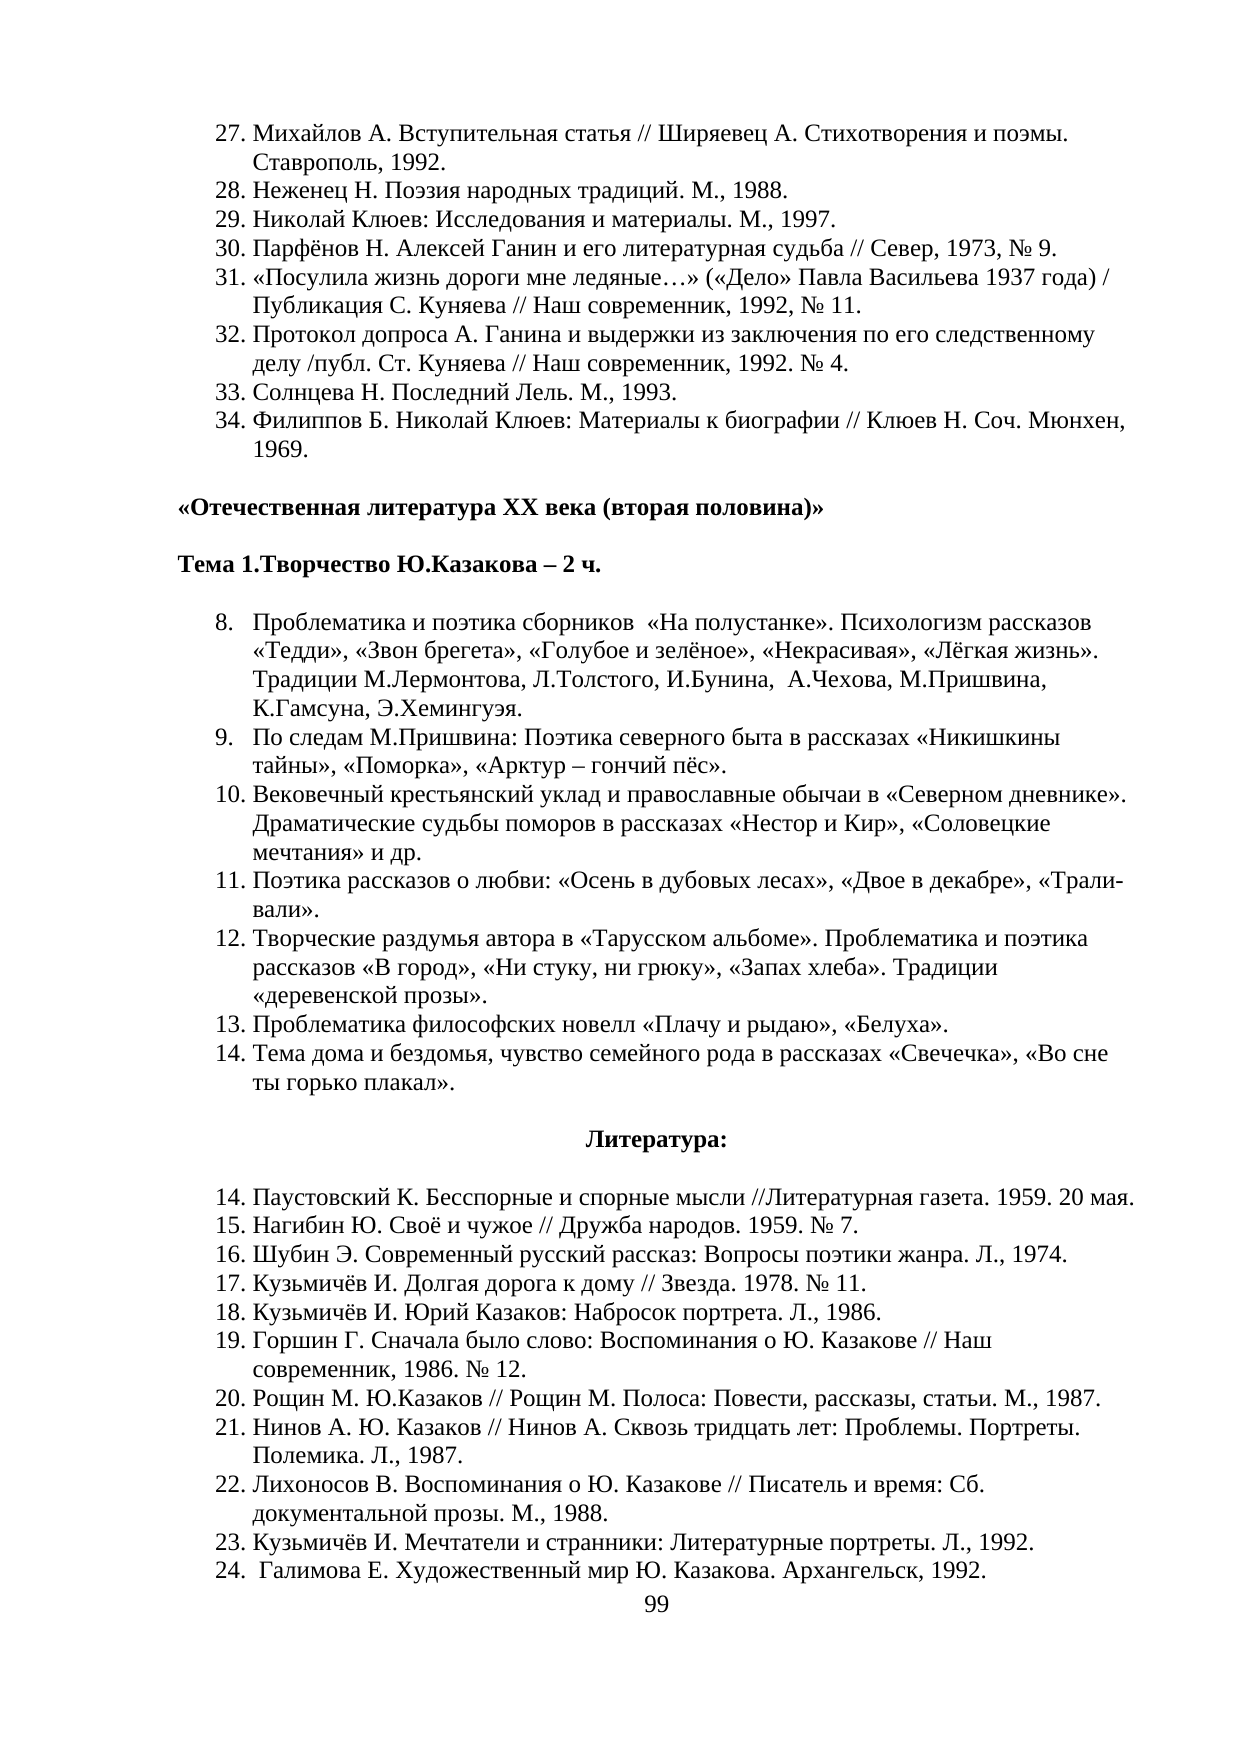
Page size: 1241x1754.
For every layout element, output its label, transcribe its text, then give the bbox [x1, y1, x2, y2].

list Нинов А. Ю. Казаков // Нинов А. Сквозь тридцать лет: Проблемы. Портреты. Полемика. Л., 1987. [215, 1412, 1136, 1469]
list Тема дома и бездомья, чувство семейного рода в рассказах «Свечечка», «Во сне ты горько плакал». [215, 1038, 1136, 1096]
list Нагибин Ю. Своё и чужое // Дружба народов. 1959. № 7. [215, 1211, 1136, 1239]
list Проблематика и поэтика сборников «На полустанке». Психологизм рассказов «Тедди», «Звон брегета», «Голубое и зелёное», «Некрасивая», «Лёгкая жизнь». Традиции М.Лермонтова, Л.Толстого, И.Бунина, А.Чехова, М.Пришвина, К.Гамсуна, Э.Хемингуэя. [215, 607, 1136, 722]
list Солнцева Н. Последний Лель. М., 1993. [215, 377, 1136, 406]
list Филиппов Б. Николай Клюев: Материалы к биографии // Клюев Н. Соч. Мюнхен, 1969. [215, 406, 1136, 463]
text «Отечественная литература XX века (вторая половина)» [177, 492, 1136, 521]
list Парфёнов Н. Алексей Ганин и его литературная судьба // Север, 1973, № 9. [215, 233, 1136, 262]
list Неженец Н. Поэзия народных традиций. М., 1988. [215, 176, 1136, 204]
list Кузьмичёв И. Долгая дорога к дому // Звезда. 1978. № 11. [215, 1268, 1136, 1297]
list Горшин Г. Сначала было слово: Воспоминания о Ю. Казакове // Наш современник, 1986. № 12. [215, 1326, 1136, 1383]
list Творческие раздумья автора в «Тарусском альбоме». Проблематика и поэтика рассказов «В город», «Ни стуку, ни грюку», «Запах хлеба». Традиции «деревенской прозы». [215, 923, 1136, 1009]
list Николай Клюев: Исследования и материалы. М., 1997. [215, 204, 1136, 233]
list Паустовский К. Бесспорные и спорные мысли //Литературная газета. 1959. 20 мая. [215, 1182, 1136, 1211]
list Вековечный крестьянский уклад и православные обычаи в «Северном дневнике». Драматические судьбы поморов в рассказах «Нестор и Кир», «Соловецкие мечтания» и др. [215, 779, 1136, 866]
list Рощин М. Ю.Казаков // Рощин М. Полоса: Повести, рассказы, статьи. М., 1987. [215, 1383, 1136, 1412]
list Шубин Э. Современный русский рассказ: Вопросы поэтики жанра. Л., 1974. [215, 1239, 1136, 1268]
list Кузьмичёв И. Юрий Казаков: Набросок портрета. Л., 1986. [215, 1297, 1136, 1326]
list Кузьмичёв И. Мечтатели и странники: Литературные портреты. Л., 1992. [215, 1527, 1136, 1556]
list Поэтика рассказов о любви: «Осень в дубовых лесах», «Двое в декабре», «Трали-вали». [215, 866, 1136, 923]
list Проблематика философских новелл «Плачу и рыдаю», «Белуха». [215, 1009, 1136, 1038]
text Литература: [177, 1124, 1136, 1153]
list Протокол допроса А. Ганина и выдержки из заключения по его следственному делу /публ. Ст. Куняева // Наш современник, 1992. № 4. [215, 319, 1136, 377]
list «Посулила жизнь дороги мне ледяные…» («Дело» Павла Васильева 1937 года) / Публикация С. Куняева // Наш современник, 1992, № 11. [215, 262, 1136, 319]
list По следам М.Пришвина: Поэтика северного быта в рассказах «Никишкины тайны», «Поморка», «Арктур – гончий пёс». [215, 722, 1136, 779]
list Лихоносов В. Воспоминания о Ю. Казакове // Писатель и время: Сб. документальной прозы. М., 1988. [215, 1469, 1136, 1527]
list Михайлов А. Вступительная статья // Ширяевец А. Стихотворения и поэмы. Ставрополь, 1992. [215, 118, 1136, 176]
list Галимова Е. Художественный мир Ю. Казакова. Архангельск, 1992. [215, 1556, 1136, 1584]
text Тема 1.Творчество Ю.Казакова – 2 ч. [177, 549, 1136, 578]
